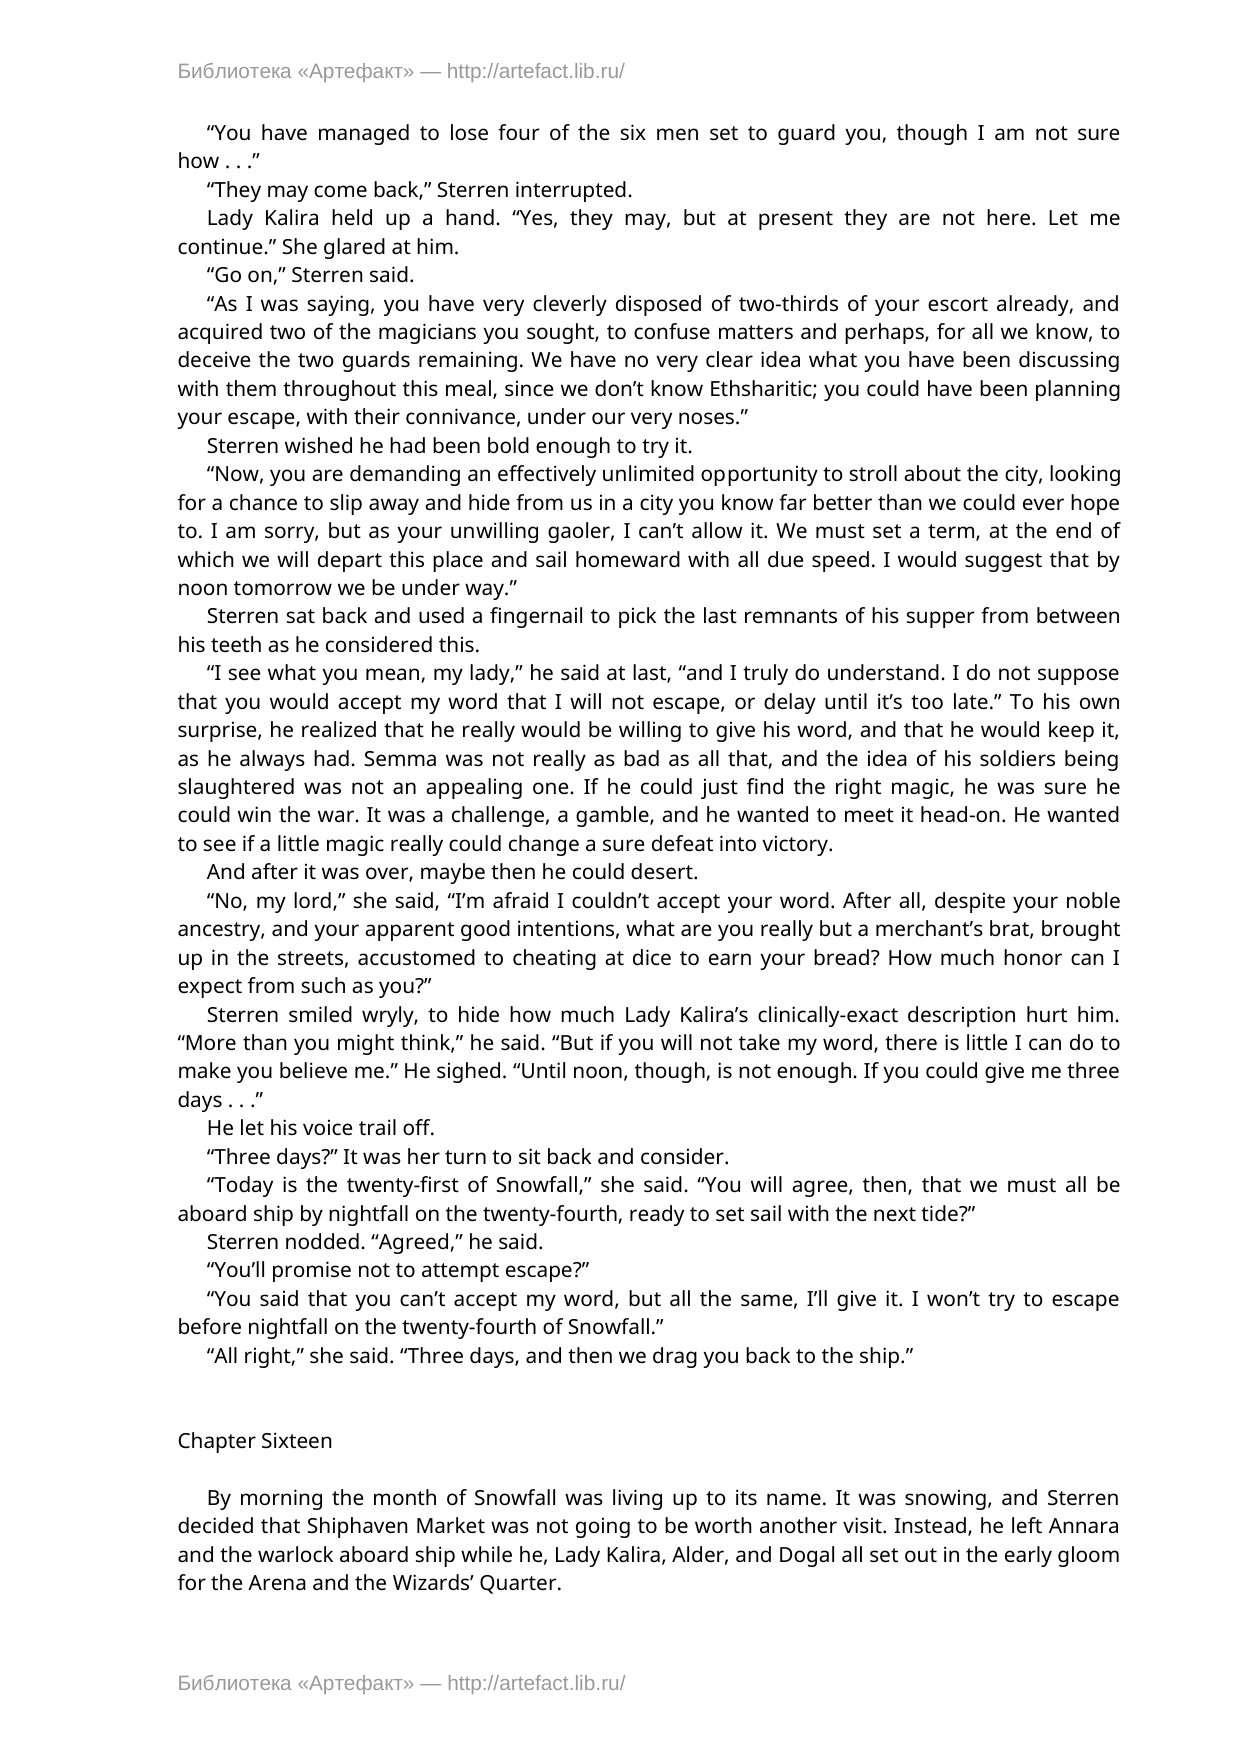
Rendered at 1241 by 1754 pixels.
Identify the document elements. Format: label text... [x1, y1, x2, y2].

text “You said that you can’t accept my word, but all the same, I’ll give it. I won’t try to escape before nightfall on the twenty-fourth of Snowfall.” [177, 1284, 1122, 1341]
text “Today is the twenty-first of Snowfall,” she said. “You will agree, then, that we must all be aboard ship by nightfall on the twenty-fourth, ready to set sail with the next tide?” [177, 1170, 1122, 1227]
text “Go on,” Sterren said. [177, 260, 1122, 289]
text “All right,” she said. “Three days, and then we drag you back to the ship.” [177, 1341, 1122, 1369]
text “I see what you mean, my lady,” he said at last, “and I truly do understand. I do not suppose that you would accept my word that I will not escape, or delay until it’s too late.” To his own surprise, he realized that he really would be willing to give his word, and that he would keep it, as he always had. Semma was not really as bad as all that, and the idea of his soldiers being slaughtered was not an appealing one. If he could just find the right magic, he was sure he could win the war. It was a challenge, a gamble, and he wanted to meet it head-on. He wanted to see if a little magic really could change a sure defeat into victory. [177, 658, 1122, 857]
text “As I was saying, you have very cleverly disposed of two-thirds of your escort already, and acquired two of the magicians you sought, to confuse matters and perhaps, for all we know, to deceive the two guards remaining. We have no very clear idea what you have been discussing with them throughout this meal, since we don’t know Ethsharitic; you could have been planning your escape, with their connivance, under our very noses.” [177, 289, 1122, 431]
text And after it was over, maybe then he could desert. [177, 857, 1122, 886]
text “Three days?” It was her turn to sit back and consider. [177, 1142, 1122, 1170]
text By morning the month of Snowfall was living up to its name. It was snowing, and Sterren decided that Shiphaven Market was not going to be worth another visit. Instead, he left Annara and the warlock aboard ship while he, Lady Kalira, Alder, and Dogal all set out in the early gloom for the Arena and the Wizards’ Quarter. [177, 1483, 1122, 1597]
text “They may come back,” Sterren interrupted. [177, 175, 1122, 203]
text He let his voice trail off. [177, 1113, 1122, 1142]
text Sterren nodded. “Agreed,” he said. [177, 1227, 1122, 1256]
text Sterren smiled wryly, to hide how much Lady Kalira’s clinically-exact description hurt him. “More than you might think,” he said. “But if you will not take my word, there is little I can do to make you believe me.” He sighed. “Until noon, though, is not enough. If you could give me three days . . .” [177, 1000, 1122, 1113]
text Lady Kalira held up a hand. “Yes, they may, but at present they are not here. Let me continue.” She glared at him. [177, 203, 1122, 260]
text “You’ll promise not to attempt escape?” [177, 1256, 1122, 1284]
text Chapter Sixteen [177, 1426, 1122, 1455]
text “You have managed to lose four of the six men set to guard you, though I am not sure how . . .” [177, 118, 1122, 175]
text Sterren sat back and used a fingernail to pick the last remnants of his supper from between his teeth as he considered this. [177, 602, 1122, 658]
text Sterren wished he had been bold enough to try it. [177, 431, 1122, 459]
text “No, my lord,” she said, “I’m afraid I couldn’t accept your word. After all, despite your noble ancestry, and your apparent good intentions, what are you really but a merchant’s brat, brought up in the streets, accustomed to cheating at dice to earn your bread? How much honor can I expect from such as you?” [177, 886, 1122, 1000]
text “Now, you are demanding an effectively unlimited opportunity to stroll about the city, looking for a chance to slip away and hide from us in a city you know far better than we could ever hope to. I am sorry, but as your unwilling gaoler, I can’t allow it. We must set a term, at the end of which we will depart this place and sail homeward with all due speed. I would suggest that by noon tomorrow we be under way.” [177, 459, 1122, 602]
